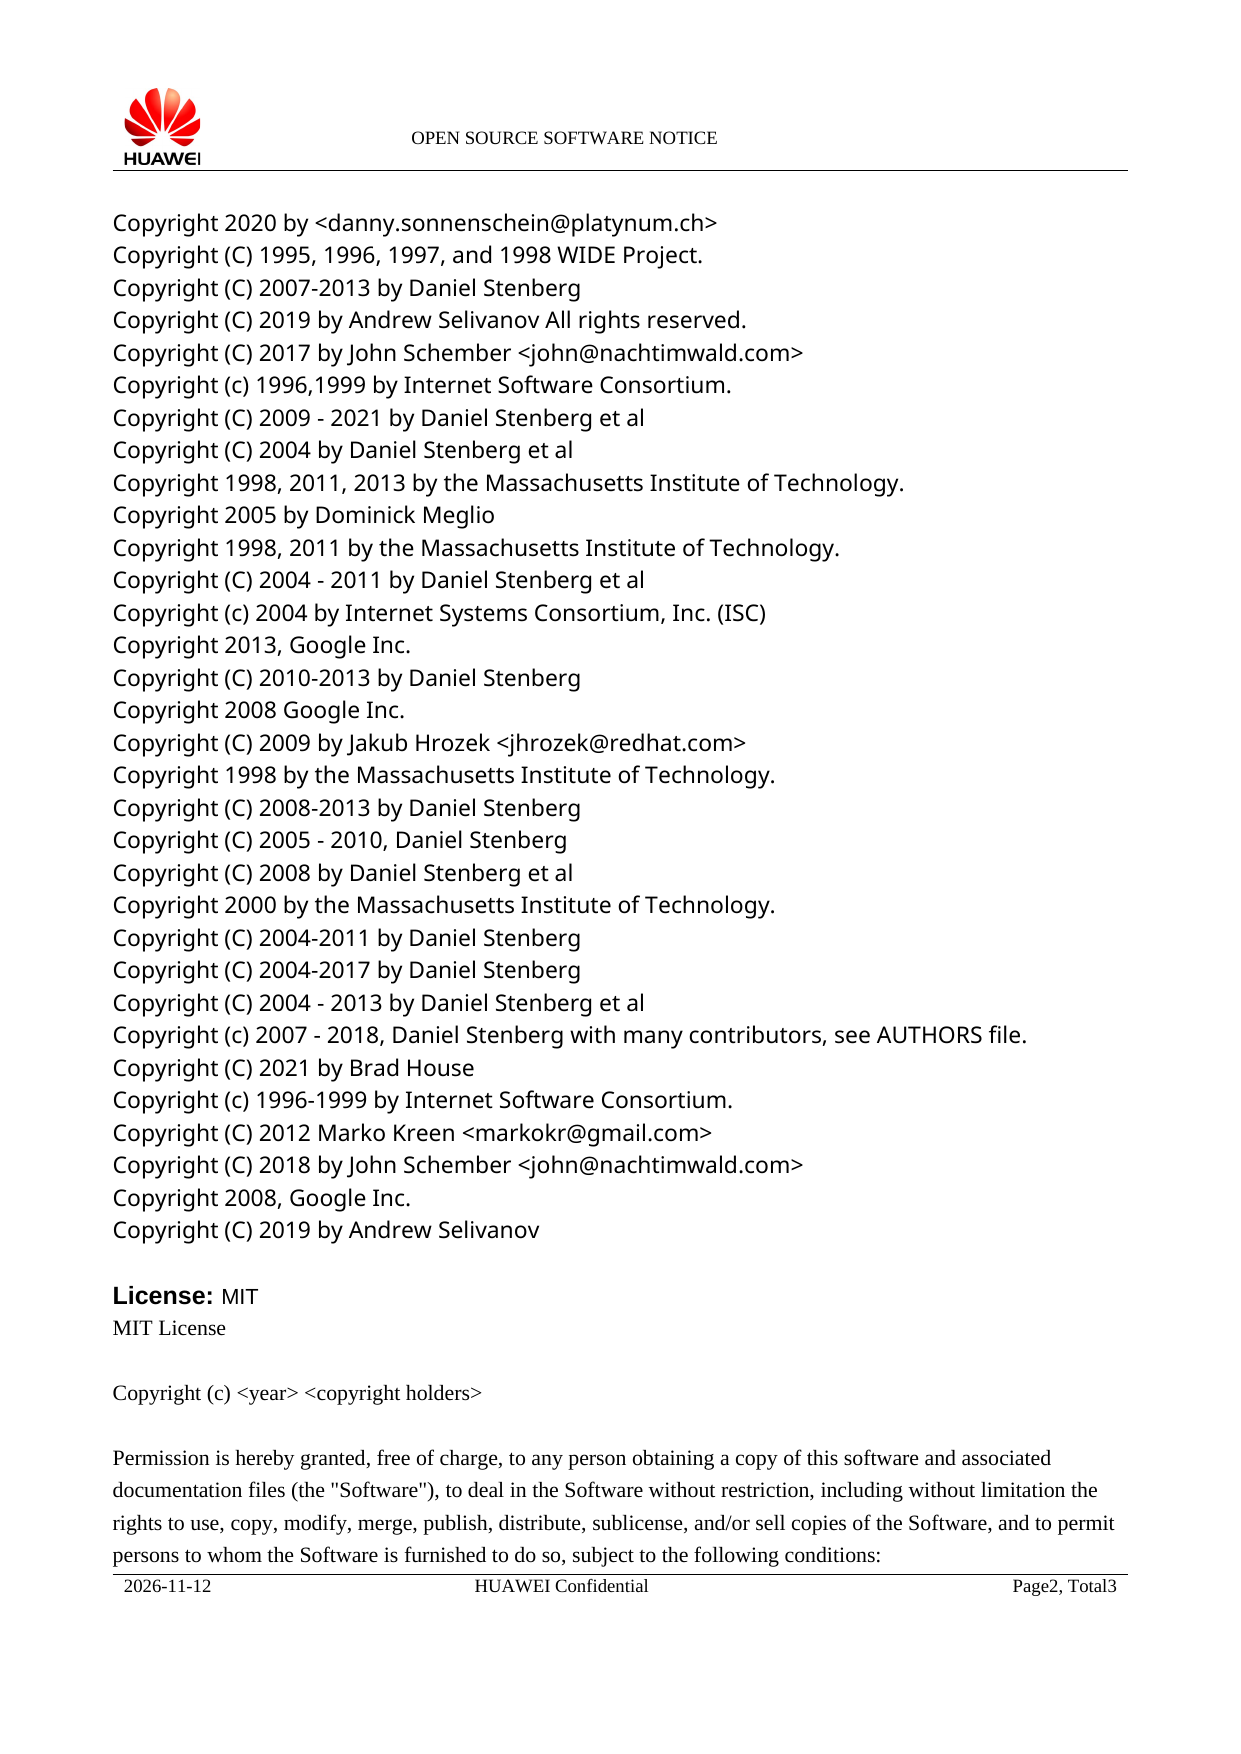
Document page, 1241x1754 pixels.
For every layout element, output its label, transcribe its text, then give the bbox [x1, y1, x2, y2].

text License: MIT [112, 1279, 1128, 1311]
picture [124, 88, 201, 165]
